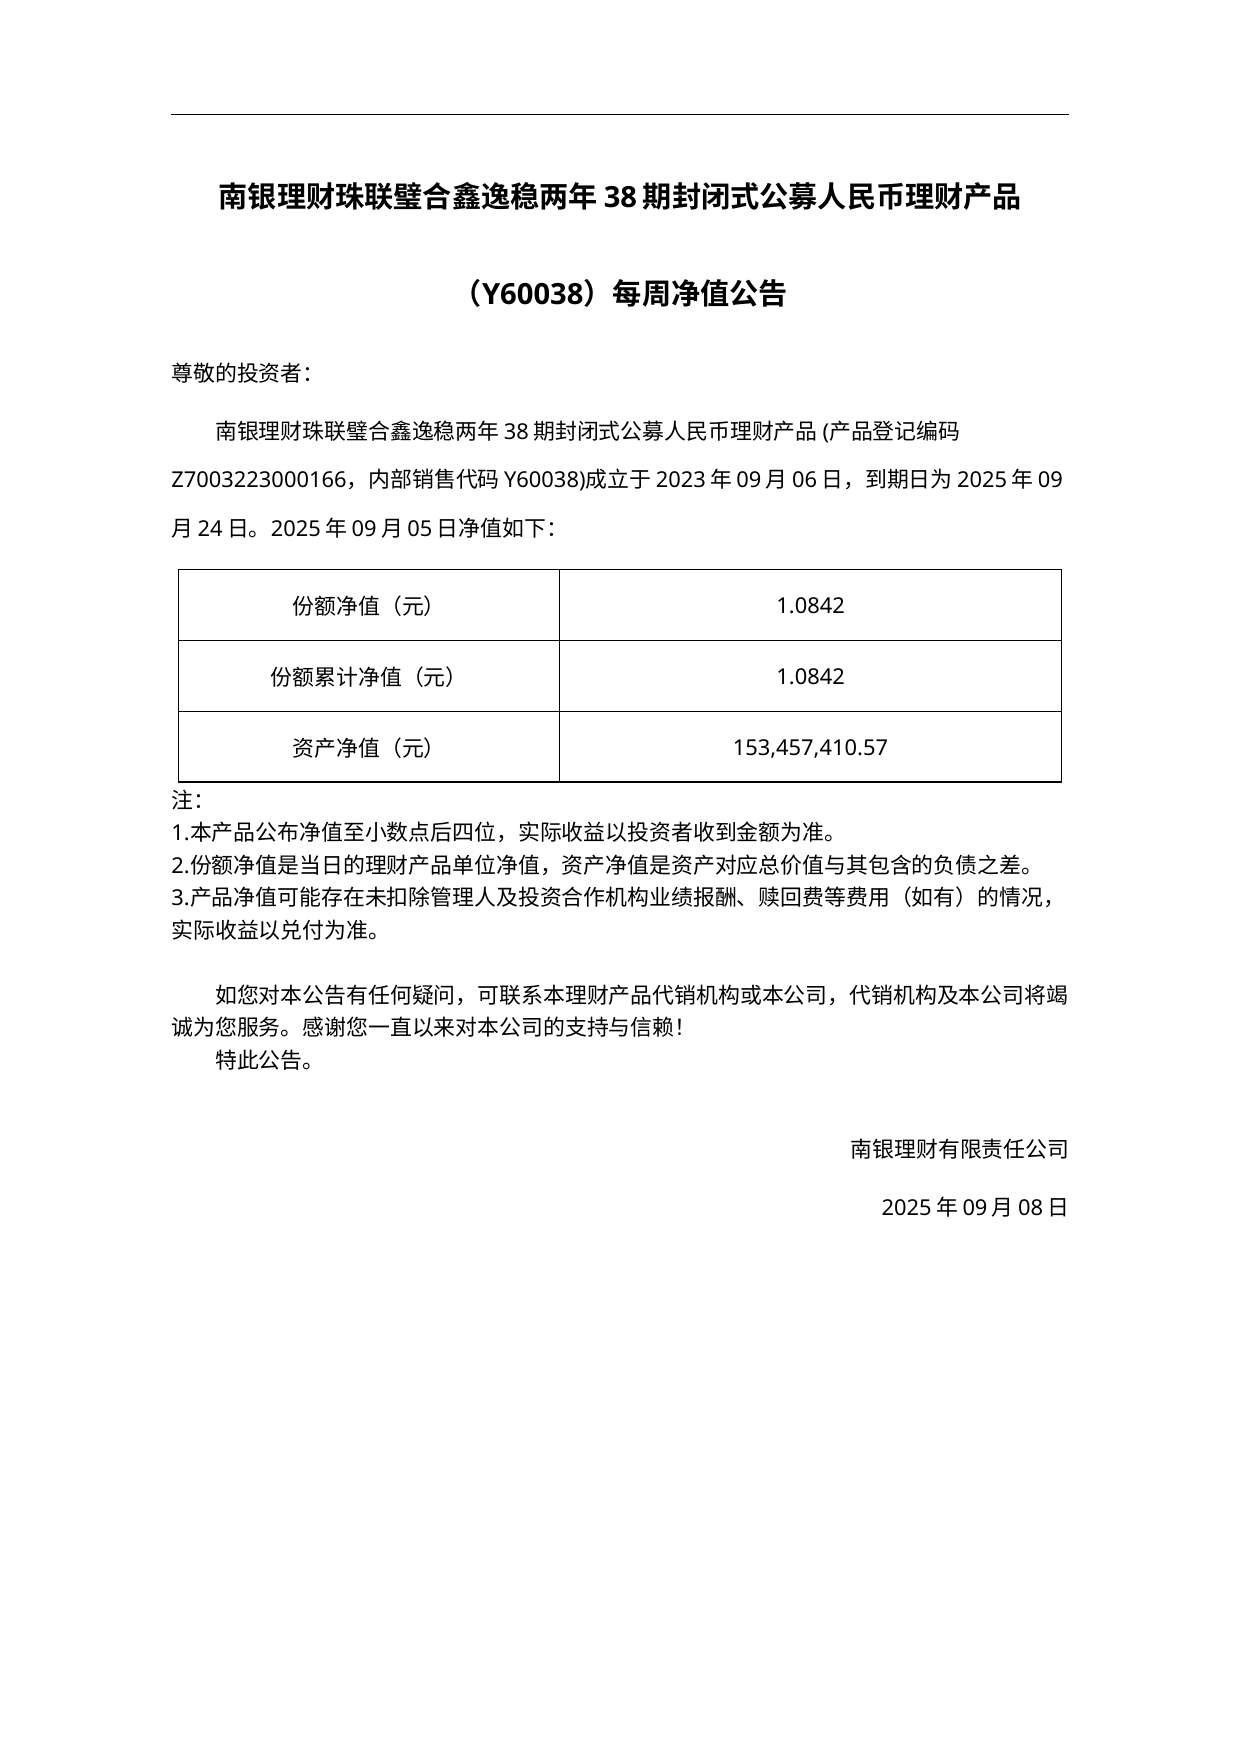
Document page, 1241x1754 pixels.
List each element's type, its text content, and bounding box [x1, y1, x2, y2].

text 1.本产品公布净值至小数点后四位，实际收益以投资者收到金额为准。 [171, 815, 1069, 847]
table_cell 资产净值（元） [179, 712, 559, 781]
table_cell 153,457,410.57 [560, 712, 1061, 781]
table_cell 份额累计净值（元） [179, 641, 559, 711]
text 南银理财珠联璧合鑫逸稳两年38期封闭式公募人民币理财产品 (产品登记编码Z7003223000166，内部销售代码Y60038)成立于2023年09月06日，到期日为2025年09月24日。2025年09月05日净值如下： [171, 413, 1069, 543]
table_header 1.0842 [560, 570, 1061, 640]
text 如您对本公告有任何疑问，可联系本理财产品代销机构或本公司，代销机构及本公司将竭诚为您服务。感谢您一直以来对本公司的支持与信赖！ [171, 977, 1069, 1042]
text 南银理财珠联璧合鑫逸稳两年38期封闭式公募人民币理财产品（Y60038）每周净值公告 [171, 162, 1069, 324]
text 特此公告。 [171, 1042, 1069, 1075]
text 南银理财有限责任公司 [171, 1132, 1069, 1164]
table_cell 1.0842 [560, 641, 1061, 711]
text 3.产品净值可能存在未扣除管理人及投资合作机构业绩报酬、赎回费等费用（如有）的情况，实际收益以兑付为准。 [171, 880, 1069, 945]
text 注： [171, 782, 1069, 815]
table_header 份额净值（元） [179, 570, 559, 640]
text 2.份额净值是当日的理财产品单位净值，资产净值是资产对应总价值与其包含的负债之差。 [171, 847, 1069, 880]
text 尊敬的投资者： [171, 355, 1069, 388]
text 2025年09月08日 [171, 1190, 1069, 1222]
